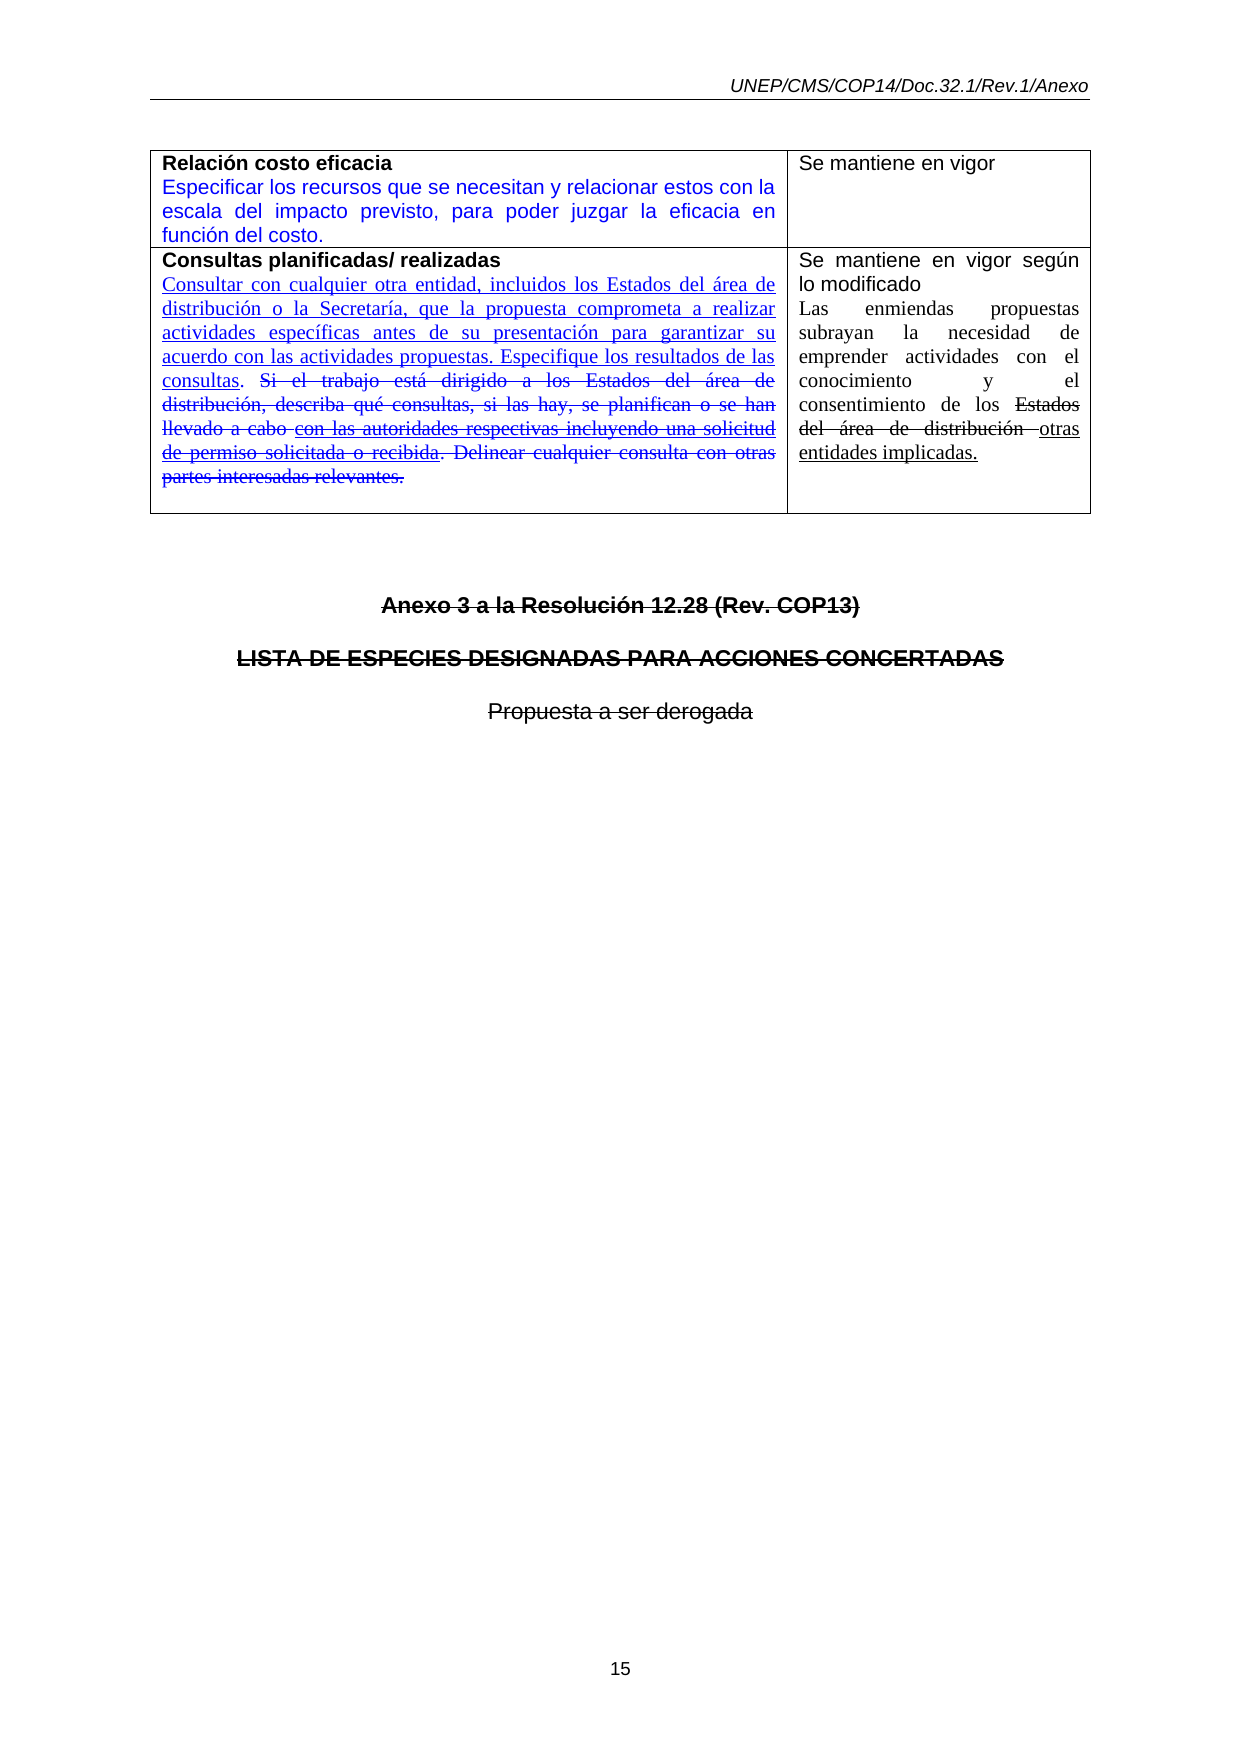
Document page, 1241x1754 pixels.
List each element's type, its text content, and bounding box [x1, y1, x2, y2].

table_cell Se mantiene en vigor según lo modificado Las enmiendas propuestas subrayan la necesidad de emprender actividades con el conocimiento y el consentimiento de los Estados del área de distribución otras entidades implicadas. [788, 248, 1090, 512]
text Propuesta a ser derogada [150, 698, 1090, 724]
table_cell Relación costo eficacia Especificar los recursos que se necesitan y relacionar estos con la escala del impacto previsto, para poder juzgar la eficacia en función del costo. [151, 151, 787, 247]
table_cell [788, 151, 1090, 247]
table_cell Consultas planificadas/ realizadas Consultar con cualquier otra entidad, incluidos los Estados del área de distribución o la Secretaría, que la propuesta comprometa a realizar actividades específicas antes de su presentación para garantizar su acuerdo con las actividades propuestas. Especifique los resultados de las consultas. Si el trabajo está dirigido a los Estados del área de distribución, describa qué consultas, si las hay, se planifican o se han llevado a cabo con las autoridades respectivas incluyendo una solicitud de permiso solicitada o recibida. Delinear cualquier consulta con otras partes interesadas relevantes. [151, 248, 787, 512]
text Anexo 3 a la Resolución 12.28 (Rev. COP13) [150, 592, 1090, 619]
text LISTA DE ESPECIES DESIGNADAS PARA ACCIONES CONCERTADAS [150, 645, 1090, 672]
